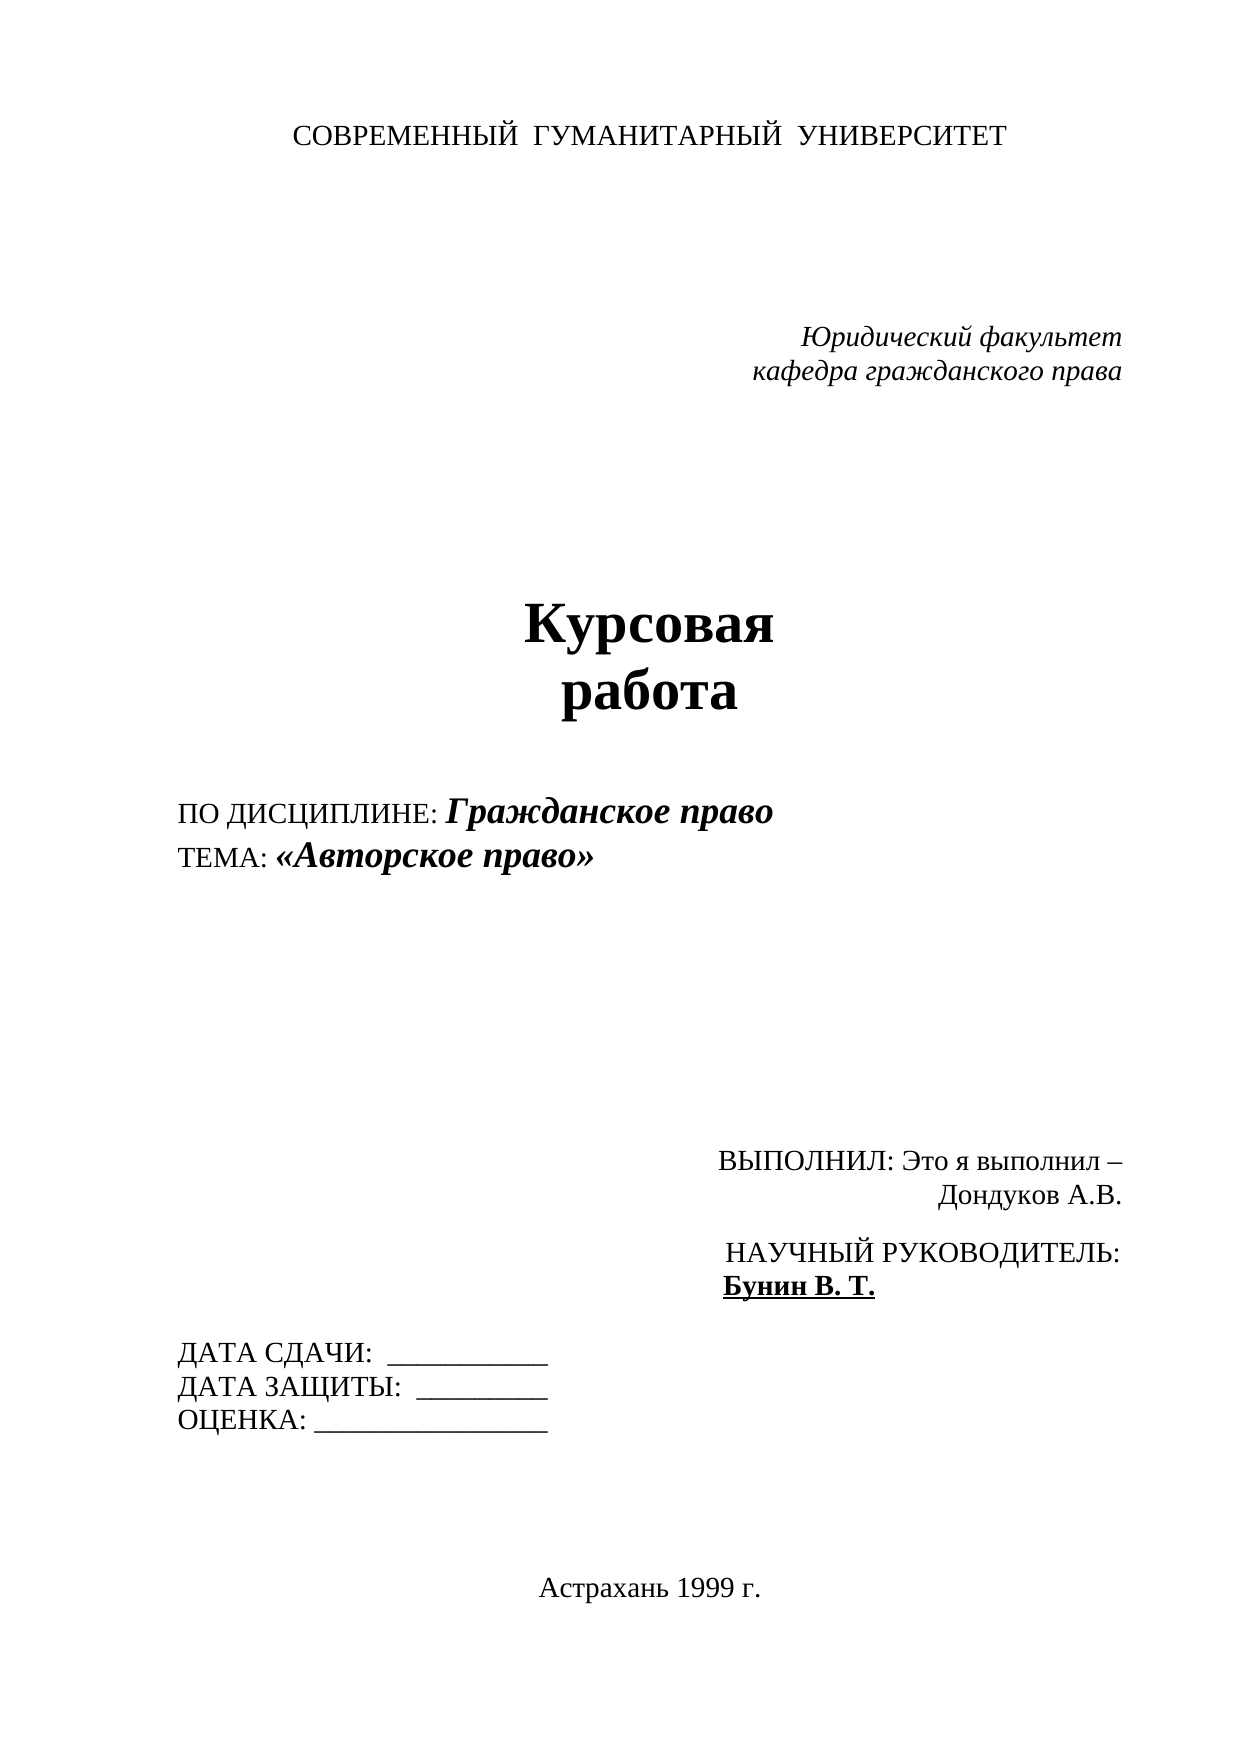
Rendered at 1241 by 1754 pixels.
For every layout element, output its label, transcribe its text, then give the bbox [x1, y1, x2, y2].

text ОЦЕНКА: ________________ [177, 1402, 1122, 1436]
text ПО ДИСЦИПЛИНЕ: Гражданское право [177, 789, 1122, 832]
text ДАТА СДАЧИ: ___________ [177, 1335, 1122, 1369]
text ТЕМА: «Авторское право» [177, 832, 1122, 875]
text НАУЧНЫЙ РУКОВОДИТЕЛЬ: [177, 1235, 1122, 1268]
text Курсовая [177, 588, 1122, 655]
text Астрахань 1999 г. [177, 1570, 1122, 1604]
text работа [177, 655, 1122, 722]
subtitle Юридический факультет [177, 319, 1122, 353]
subtitle ВЫПОЛНИЛ: Это я выполнил – Дондуков А.В. [177, 1143, 1122, 1211]
text ДАТА ЗАЩИТЫ: _________ [177, 1369, 1122, 1402]
title СОВРЕМЕННЫЙ ГУМАНИТАРНЫЙ УНИВЕРСИТЕТ [177, 118, 1122, 152]
text кафедра гражданского права [177, 353, 1122, 386]
text Бунин В. Т. [177, 1268, 1122, 1302]
